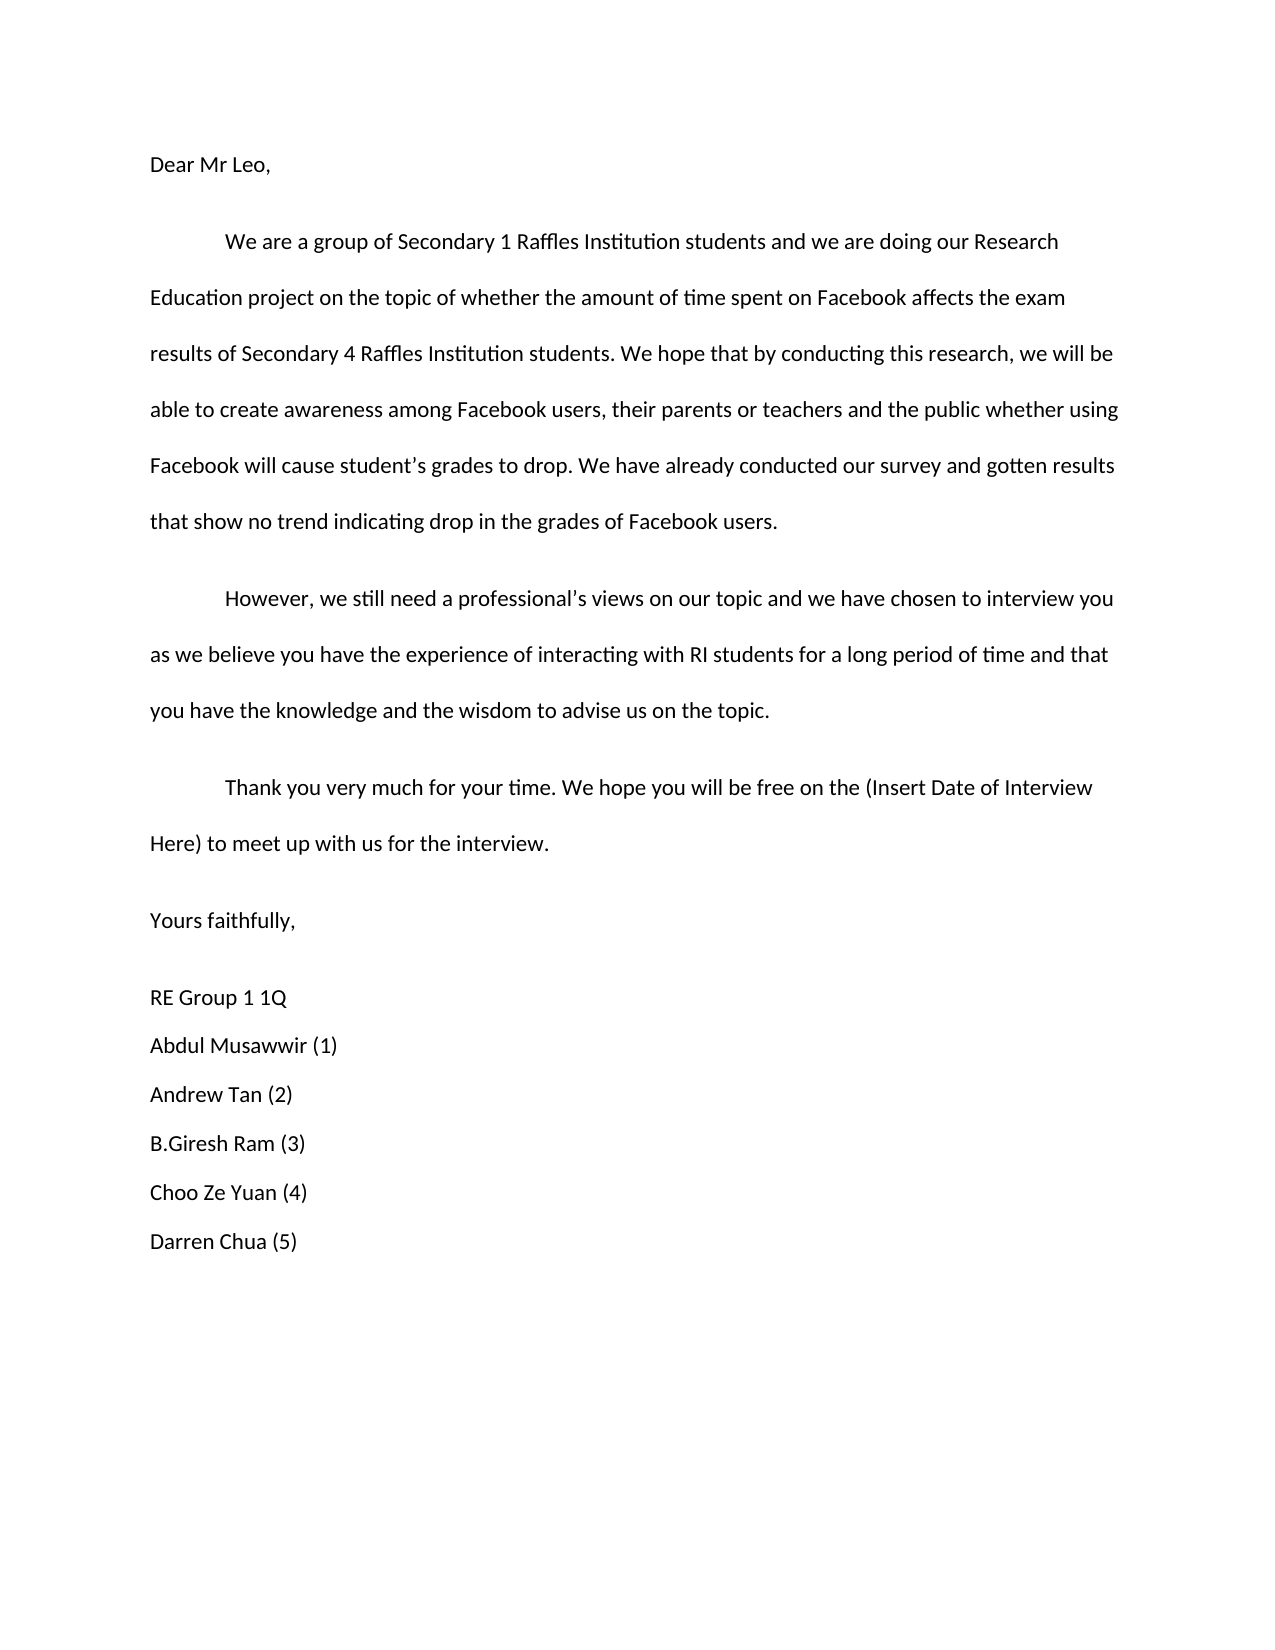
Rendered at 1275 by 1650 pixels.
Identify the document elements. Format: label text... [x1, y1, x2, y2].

text Dear Mr Leo, [150, 150, 1125, 178]
text Yours faithfully, [150, 906, 1125, 934]
text RE Group 1 1Q [150, 983, 1125, 1011]
text We are a group of Secondary 1 Raffles Institution students and we are doing our Research Education project on the topic of whether the amount of time spent on Facebook affects the exam results of Secondary 4 Raffles Institution students. We hope that by conducting this research, we will be able to create awareness among Facebook users, their parents or teachers and the public whether using Facebook will cause student’s grades to drop. We have already conducted our survey and gotten results that show no trend indicating drop in the grades of Facebook users. [150, 227, 1125, 535]
text B.Giresh Ram (3) [150, 1129, 1125, 1157]
text Choo Ze Yuan (4) [150, 1178, 1125, 1206]
text Andrew Tan (2) [150, 1080, 1125, 1108]
text Darren Chua (5) [150, 1227, 1125, 1255]
text Thank you very much for your time. We hope you will be free on the (Insert Date of Interview Here) to meet up with us for the interview. [150, 773, 1125, 857]
text Abdul Musawwir (1) [150, 1032, 1125, 1059]
text However, we still need a professional’s views on our topic and we have chosen to interview you as we believe you have the experience of interacting with RI students for a long period of time and that you have the knowledge and the wisdom to advise us on the topic. [150, 584, 1125, 724]
